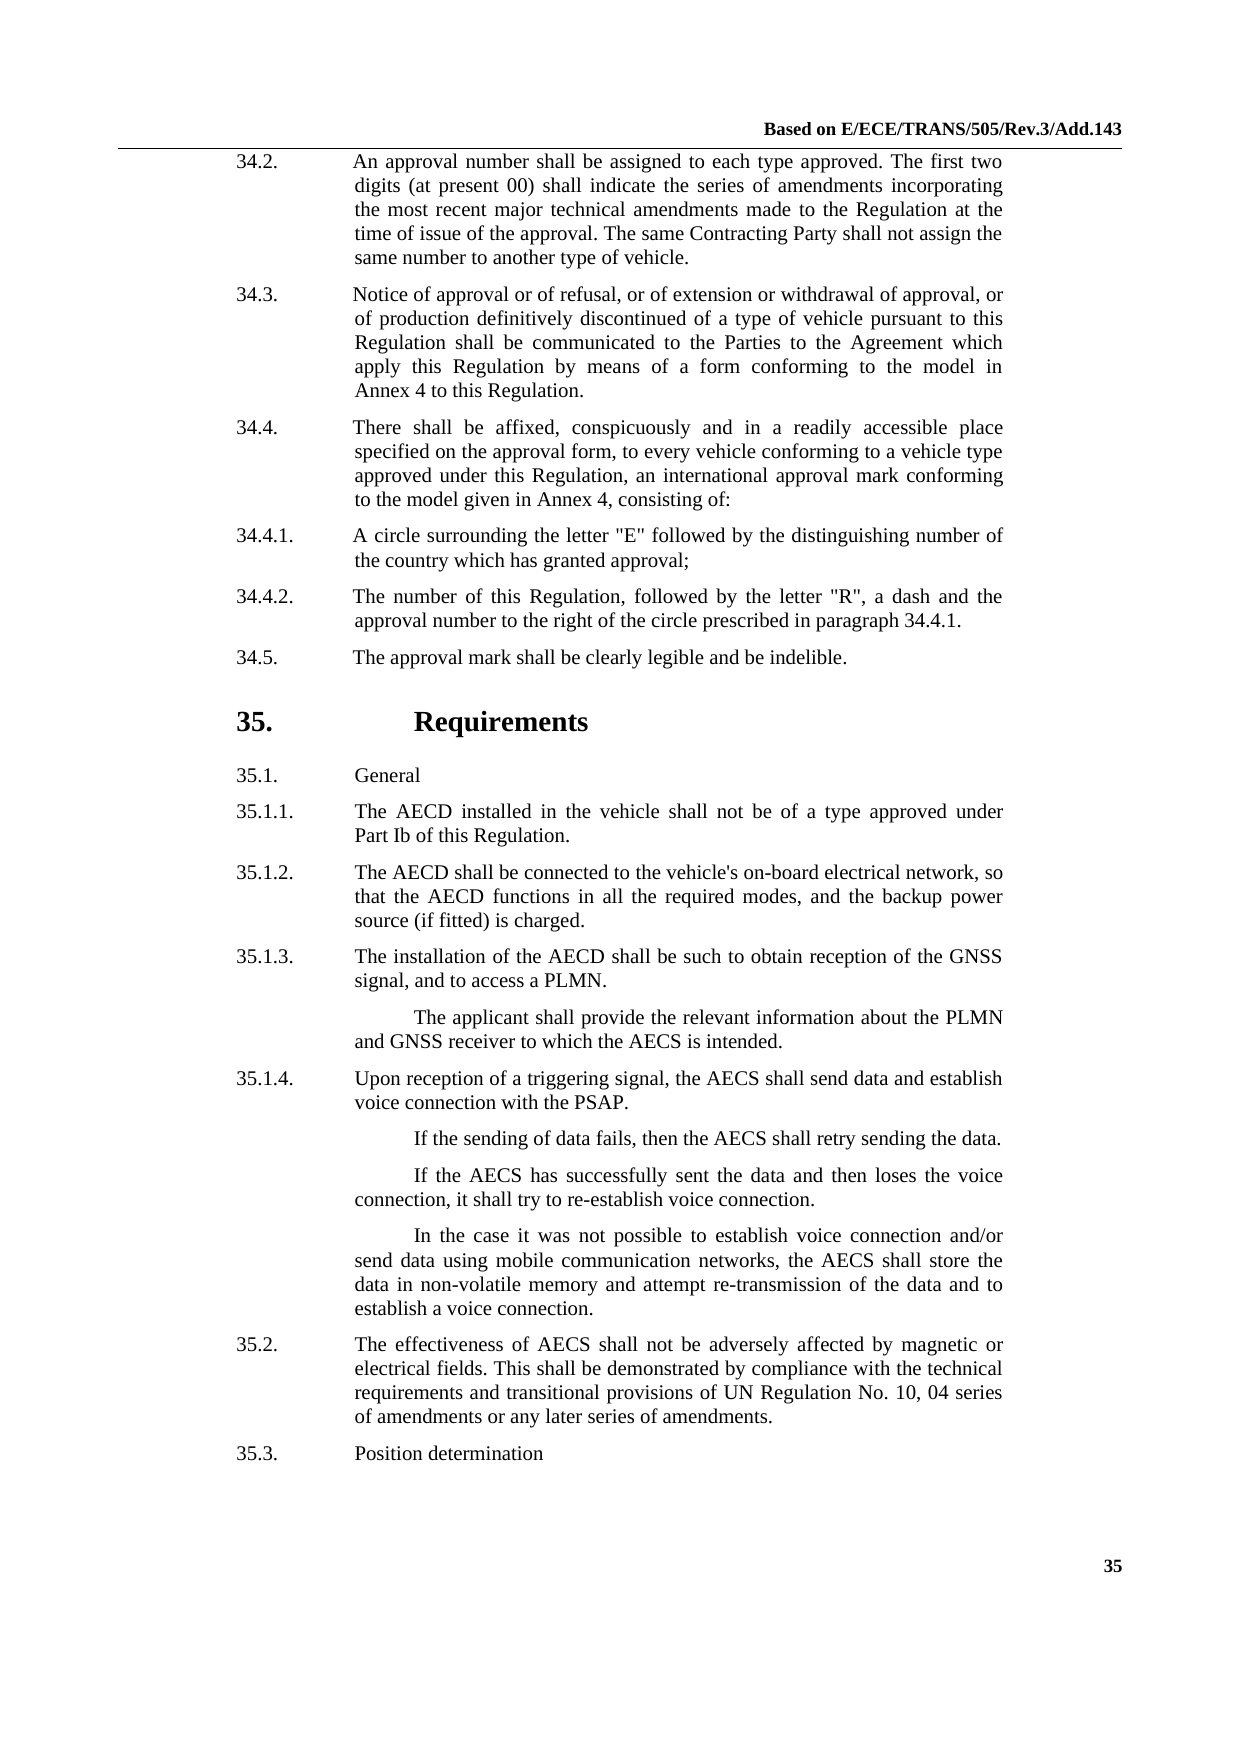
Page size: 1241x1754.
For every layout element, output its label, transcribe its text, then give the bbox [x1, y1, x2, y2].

text 35.1. General [236, 762, 1004, 787]
text 35.2. The effectiveness of AECS shall not be adversely affected by magnetic or electrical fields. This shall be demonstrated by compliance with the technical requirements and transitional provisions of UN Regulation No. 10, 04 series of amendments or any later series of amendments. [236, 1332, 1004, 1428]
text If the sending of data fails, then the AECS shall retry sending the data. [354, 1126, 1004, 1150]
text 34.5. The approval mark shall be clearly legible and be indelible. [236, 645, 1004, 669]
text 35.1.4. Upon reception of a triggering signal, the AECS shall send data and establish voice connection with the PSAP. [236, 1066, 1004, 1114]
text 34.3. Notice of approval or of refusal, or of extension or withdrawal of approval, or of production definitively discontinued of a type of vehicle pursuant to this Regulation shall be communicated to the Parties to the Agreement which apply this Regulation by means of a form conforming to the model in Annex 4 to this Regulation. [236, 282, 1004, 402]
text 35.1.3. The installation of the AECD shall be such to obtain reception of the GNSS signal, and to access a PLMN. [236, 944, 1004, 992]
text If the AECS has successfully sent the data and then loses the voice connection, it shall try to re-establish voice connection. [354, 1163, 1004, 1211]
text In the case it was not possible to establish voice connection and/or send data using mobile communication networks, the AECS shall store the data in non-volatile memory and attempt re-transmission of the data and to establish a voice connection. [354, 1223, 1004, 1320]
text 34.4. There shall be affixed, conspicuously and in a readily accessible place specified on the approval form, to every vehicle conforming to a vehicle type approved under this Regulation, an international approval mark conforming to the model given in Annex 4, consisting of: [236, 415, 1004, 511]
text 35. Requirements [118, 706, 1004, 737]
text 35.3. Position determination [236, 1441, 1004, 1465]
text 35.1.2. The AECD shall be connected to the vehicle's on-board electrical network, so that the AECD functions in all the required modes, and the backup power source (if fitted) is charged. [236, 860, 1004, 932]
text The applicant shall provide the relevant information about the PLMN and GNSS receiver to which the AECS is intended. [354, 1005, 1004, 1053]
text 35.1.1. The AECD installed in the vehicle shall not be of a type approved under Part Ib of this Regulation. [236, 799, 1004, 847]
text 34.4.1. A circle surrounding the letter "E" followed by the distinguishing number of the country which has granted approval; [236, 523, 1004, 572]
text 34.2. An approval number shall be assigned to each type approved. The first two digits (at present 00) shall indicate the series of amendments incorporating the most recent major technical amendments made to the Regulation at the time of issue of the approval. The same Contracting Party shall not assign the same number to another type of vehicle. [236, 149, 1004, 269]
text 34.4.2. The number of this Regulation, followed by the letter "R", a dash and the approval number to the right of the circle prescribed in paragraph 34.4.1. [236, 584, 1004, 632]
